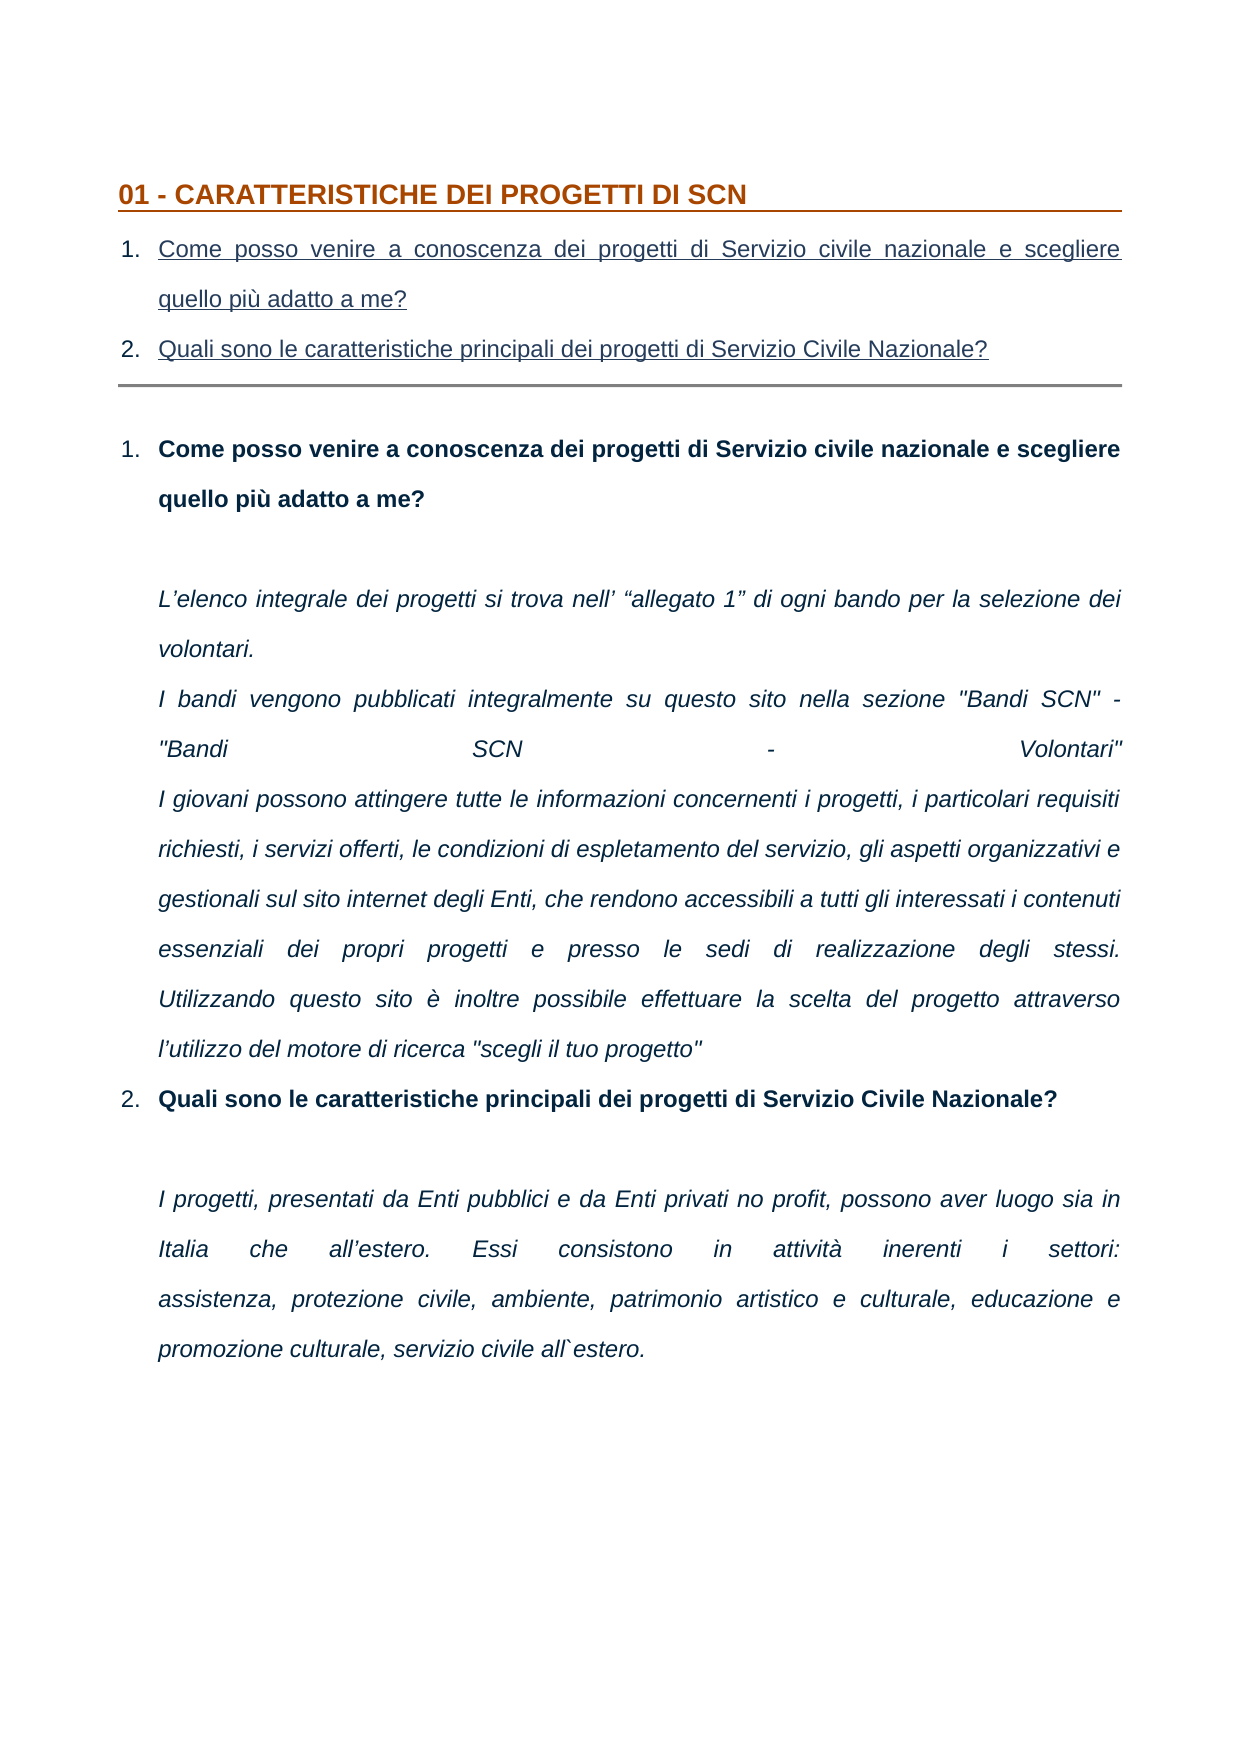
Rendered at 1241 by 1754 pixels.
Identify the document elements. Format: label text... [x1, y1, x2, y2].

list Quali sono le caratteristiche principali dei progetti di Servizio Civile Nazionale? [121, 312, 1122, 362]
list Come posso venire a conoscenza dei progetti di Servizio civile nazionale e scegliere quello più adatto a me? [121, 412, 1122, 512]
text L’elenco integrale dei progetti si trova nell’ “allegato 1” di ogni bando per la selezione dei volontari. I bandi vengono pubblicati integralmente su questo sito nella sezione "Bandi SCN" - "Bandi SCN - Volontari" I giovani possono attingere tutte le informazioni concernenti i progetti, i particolari requisiti richiesti, i servizi offerti, le condizioni di espletamento del servizio, gli aspetti organizzativi e gestionali sul sito internet degli Enti, che rendono accessibili a tutti gli interessati i contenuti essenziali dei propri progetti e presso le sedi di realizzazione degli stessi. Utilizzando questo sito è inoltre possibile effettuare la scelta del progetto attraverso l’utilizzo del motore di ricerca "scegli il tuo progetto" [158, 562, 1122, 1062]
text I progetti, presentati da Enti pubblici e da Enti privati no profit, possono aver luogo sia in Italia che all’estero. Essi consistono in attività inerenti i settori: assistenza, protezione civile, ambiente, patrimonio artistico e culturale, educazione e promozione culturale, servizio civile all`estero. [158, 1162, 1122, 1362]
list Quali sono le caratteristiche principali dei progetti di Servizio Civile Nazionale? [121, 1062, 1122, 1112]
list Come posso venire a conoscenza dei progetti di Servizio civile nazionale e scegliere quello più adatto a me? [121, 212, 1122, 312]
text 01 - CARATTERISTICHE DEI PROGETTI DI SCN [118, 178, 1122, 210]
